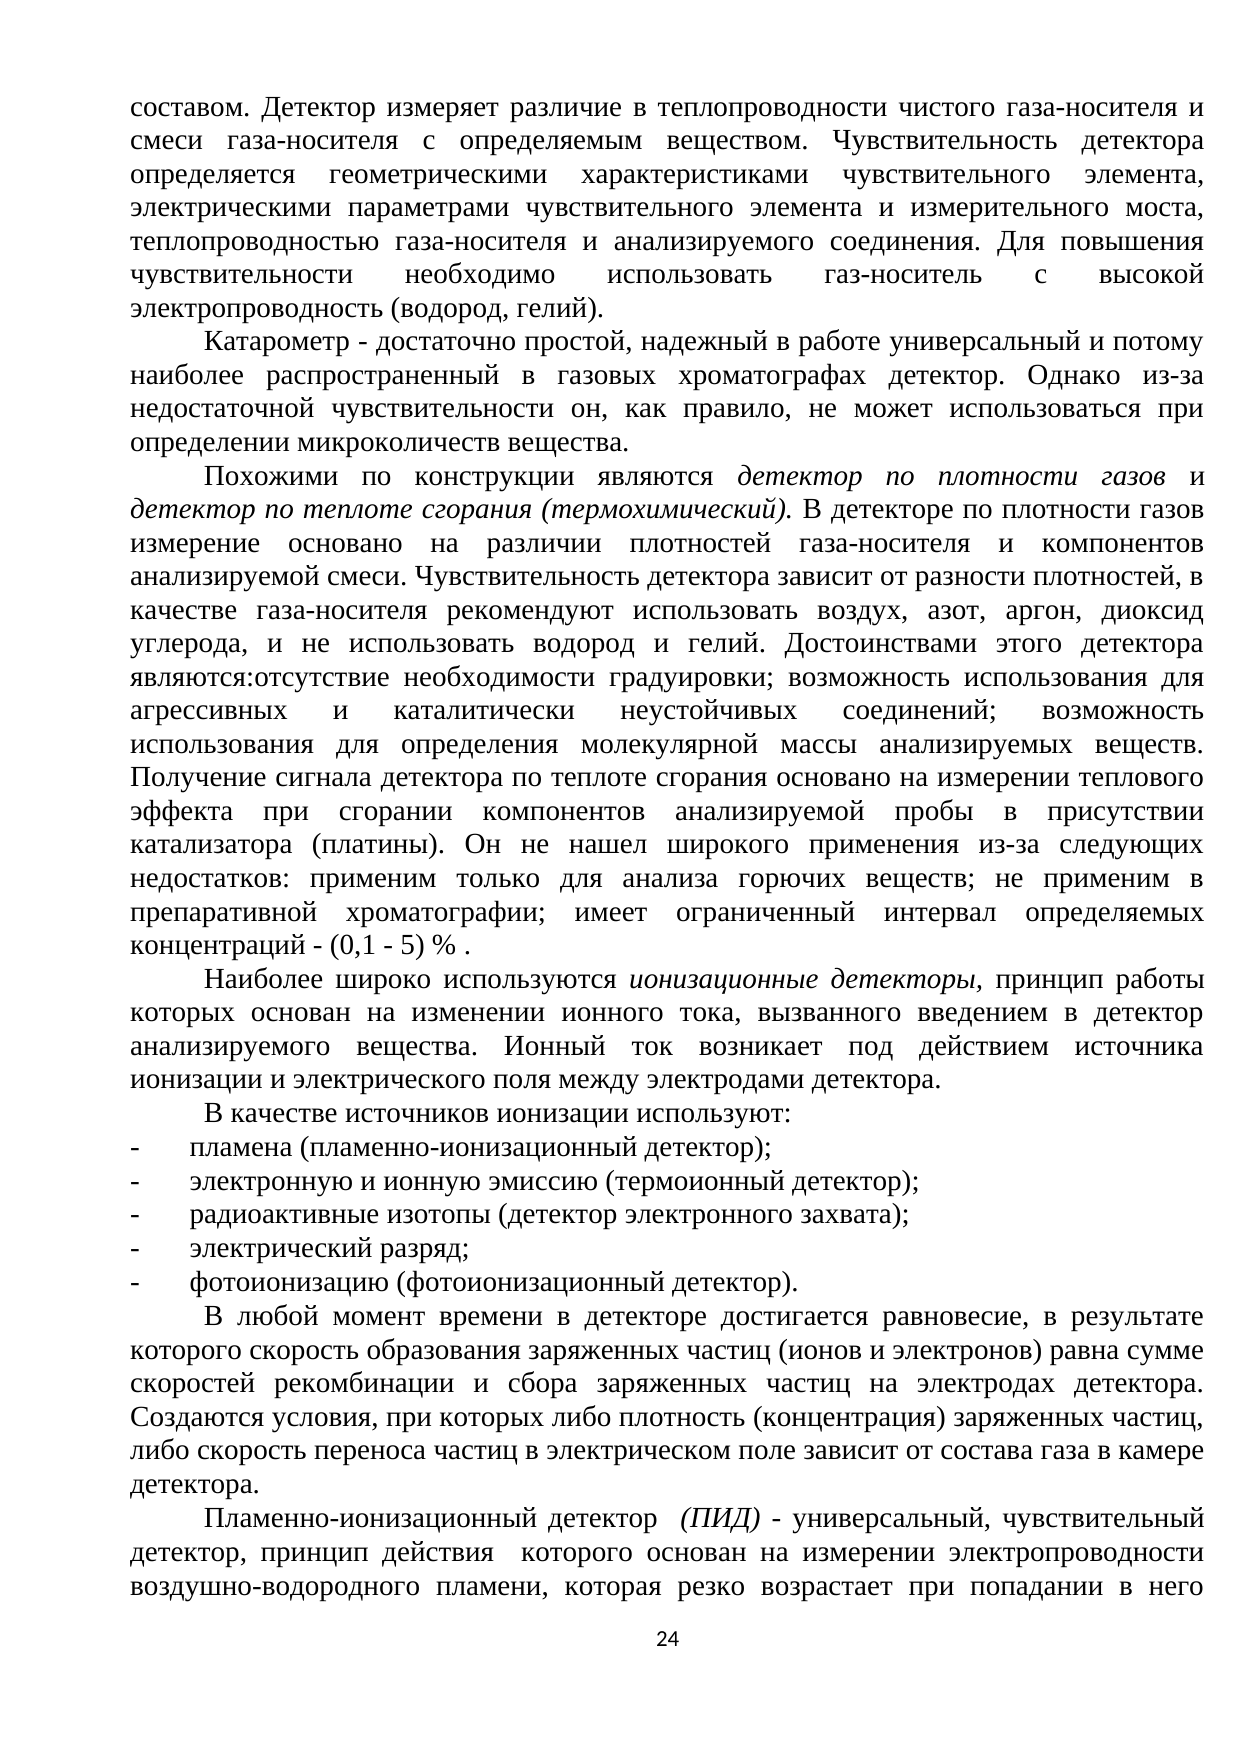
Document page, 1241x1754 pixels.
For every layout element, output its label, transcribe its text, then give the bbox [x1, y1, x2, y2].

text Наиболее широко используются ионизационные детекторы, принцип работы которых основан на изменении ионного тока, вызванного введением в детектор анализируемого вещества. Ионный ток возникает под действием источника ионизации и электрического поля между электродами детектора. [130, 961, 1205, 1095]
text В качестве источников ионизации используют: [130, 1095, 1205, 1128]
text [130, 89, 1205, 323]
list пламена (пламенно-ионизационный детектор); [130, 1129, 1205, 1162]
list электрический разряд; [130, 1231, 1205, 1264]
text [130, 1501, 1205, 1601]
list радиоактивные изотопы (детектор электронного захвата); [130, 1197, 1205, 1230]
text В любой момент времени в детекторе достигается равновесие, в результате которого скорость образования заряженных частиц (ионов и электронов) равна сумме скоростей рекомбинации и сбора заряженных частиц на электродах детектора. Создаются условия, при которых либо плотность (концентрация) заряженных частиц, либо скорость переноса частиц в электрическом поле зависит от состава газа в камере детектора. [130, 1298, 1205, 1499]
list электронную и ионную эмиссию (термоионный детектор); [130, 1163, 1205, 1197]
list фотоионизацию (фотоионизационный детектор). [130, 1264, 1205, 1298]
text Катарометр - достаточно простой, надежный в работе универсальный и потому наиболее распространенный в газовых хроматографах детектор. Однако из-за недостаточной чувствительности он, как правило, не может использоваться при определении микроколичеств вещества. [130, 323, 1205, 458]
text Похожими по конструкции являются детектор по плотности газов и детектор по теплоте сгорания (термохимический). В детекторе по плотности газов измерение основано на различии плотностей газа-носителя и компонентов анализируемой смеси. Чувствительность детектора зависит от разности плотностей, в качестве газа-носителя рекомендуют использовать воздух, азот, аргон, диоксид углерода, и не использовать водород и гелий. Достоинствами этого детектора являются:отсутствие необходимости градуировки; возможность использования для агрессивных и каталитически неустойчивых соединений; возможность использования для определения молекулярной массы анализируемых веществ. Получение сигнала детектора по теплоте сгорания основано на измерении теплового эффекта при сгорании компонентов анализируемой пробы в присутствии катализатора (платины). Он не нашел широкого применения из-за следующих недостатков: применим только для анализа горючих веществ; не применим в препаративной хроматографии; имеет ограниченный интервал определяемых концентраций - (0,1 - 5) % . [130, 458, 1205, 961]
